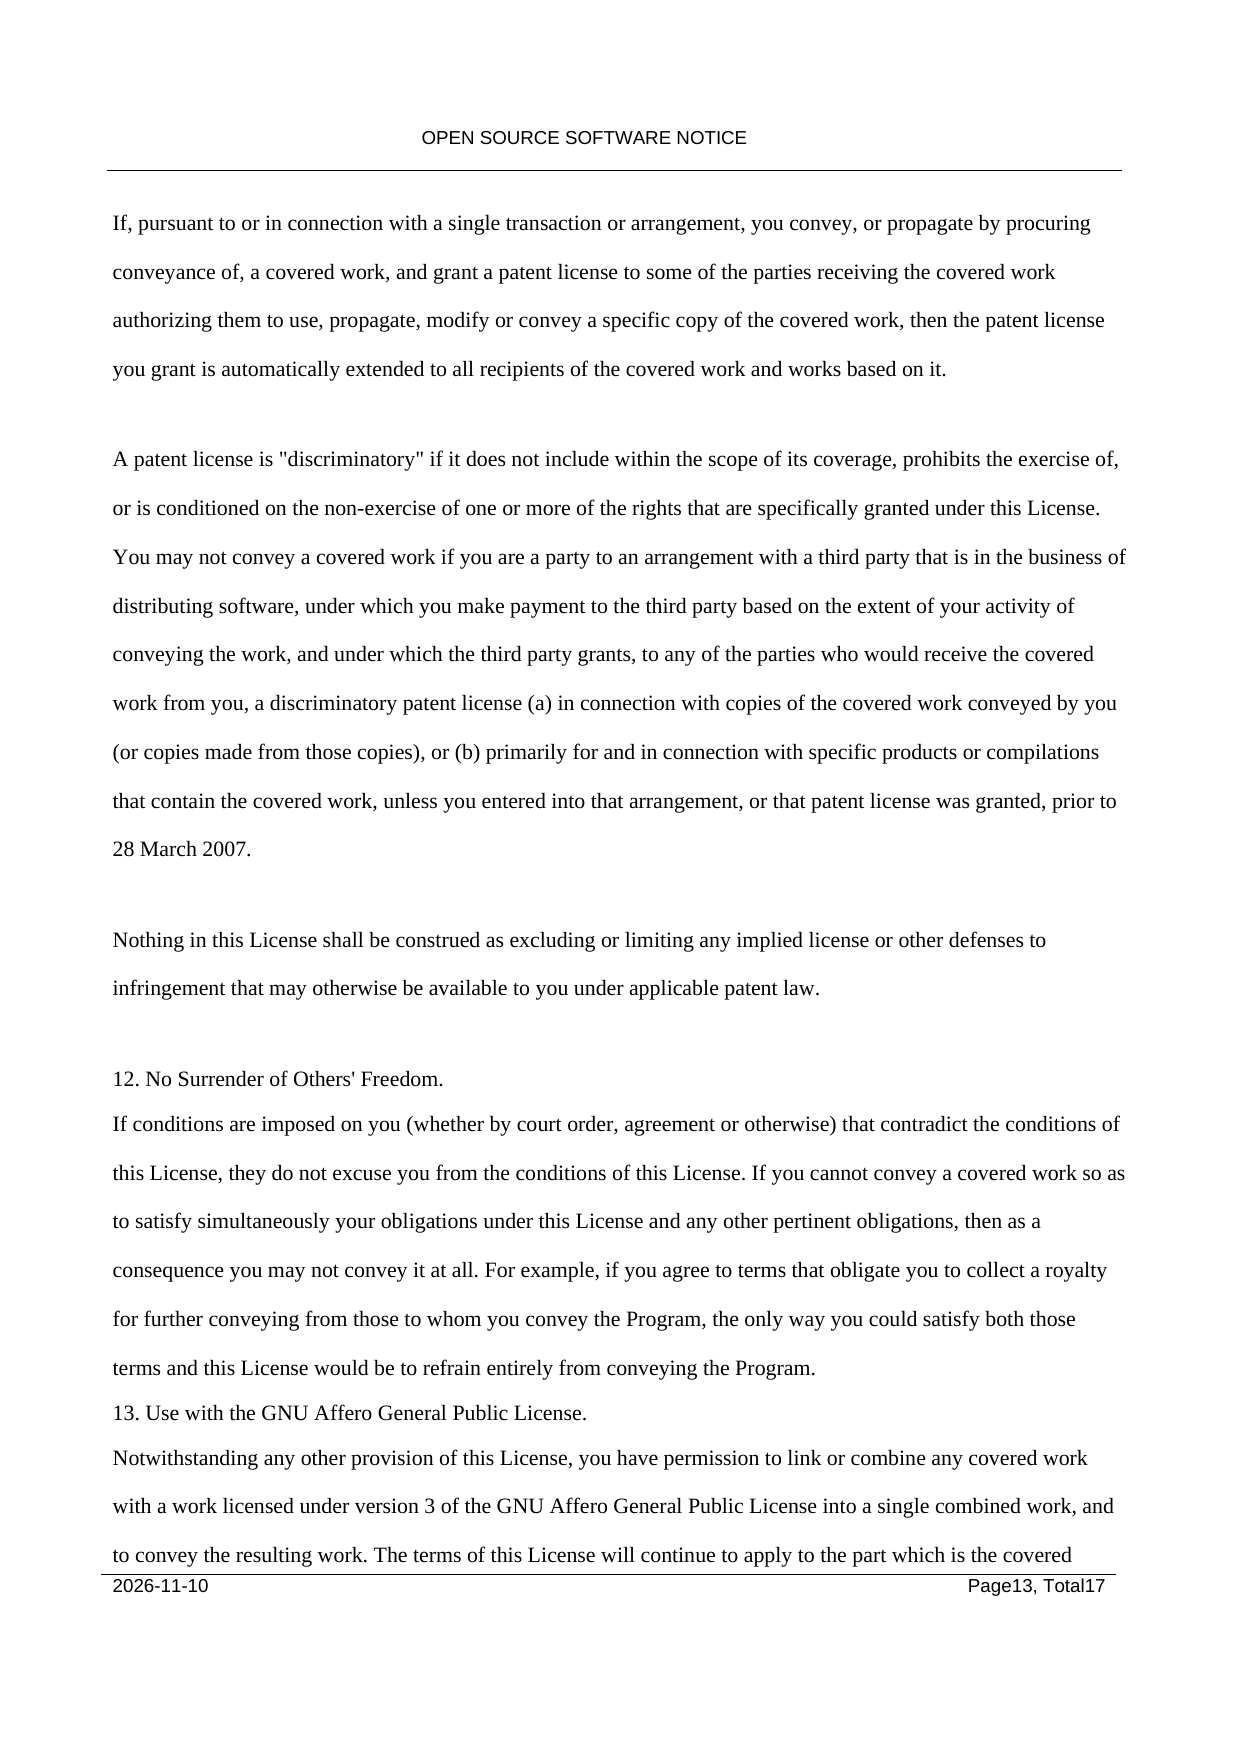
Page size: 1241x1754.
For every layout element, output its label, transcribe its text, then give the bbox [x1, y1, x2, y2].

text Nothing in this License shall be construed as excluding or limiting any implied license or other defenses to infringement that may otherwise be available to you under applicable patent law. [112, 923, 1128, 1004]
text If conditions are imposed on you (whether by court order, agreement or otherwise) that contradict the conditions of this License, they do not excuse you from the conditions of this License. If you cannot convey a covered work so as to satisfy simultaneously your obligations under this License and any other pertinent obligations, then as a consequence you may not convey it at all. For example, if you agree to terms that obligate you to collect a royalty for further conveying from those to whom you convey the Program, the only way you could satisfy both those terms and this License would be to refrain entirely from conveying the Program. [112, 1107, 1128, 1383]
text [112, 1441, 1128, 1571]
text If, pursuant to or in connection with a single transaction or arrangement, you convey, or propagate by procuring conveyance of, a covered work, and grant a patent license to some of the parties receiving the covered work authorizing them to use, propagate, modify or convey a specific copy of the covered work, then the patent license you grant is automatically extended to all recipients of the covered work and works based on it. [112, 206, 1128, 385]
text 12. No Surrender of Others' Freedom. [112, 1062, 1128, 1094]
text A patent license is "discriminatory" if it does not include within the scope of its coverage, prohibits the exercise of, or is conditioned on the non-exercise of one or more of the rights that are specifically granted under this License. You may not convey a covered work if you are a party to an arrangement with a third party that is in the business of distributing software, under which you make payment to the third party based on the extent of your activity of conveying the work, and under which the third party grants, to any of the parties who would receive the covered work from you, a discriminatory patent license (a) in connection with copies of the covered work conveyed by you (or copies made from those copies), or (b) primarily for and in connection with specific products or compilations that contain the covered work, unless you entered into that arrangement, or that patent license was granted, prior to 28 March 2007. [112, 443, 1128, 865]
text 13. Use with the GNU Affero General Public License. [112, 1396, 1128, 1428]
